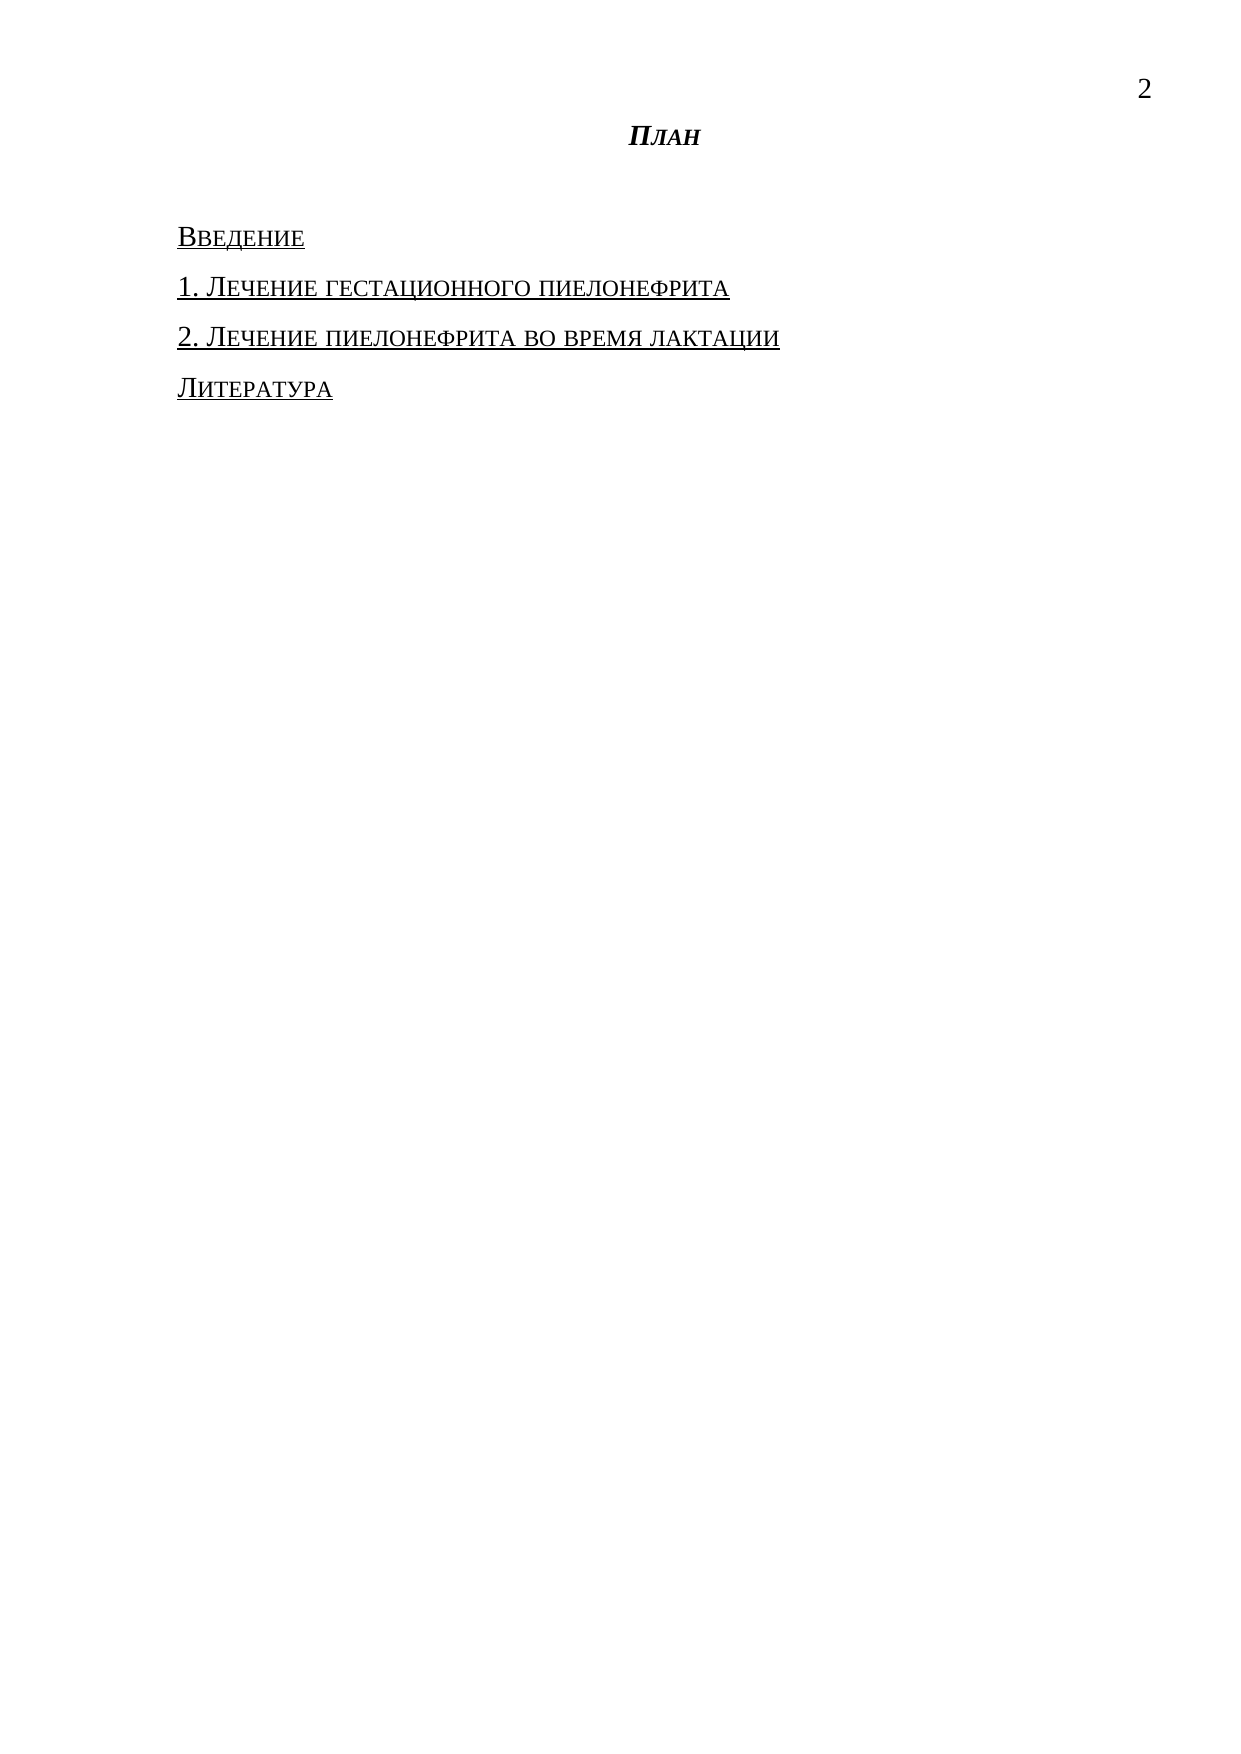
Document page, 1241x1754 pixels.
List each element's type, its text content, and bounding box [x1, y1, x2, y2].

text 1. Лечение гестационного пиелонефрита [177, 269, 1152, 303]
text План [177, 118, 1152, 152]
text Введение [177, 219, 1152, 252]
text 2. Лечение пиелонефрита во время лактации [177, 319, 1152, 353]
text Литература [177, 370, 1152, 403]
